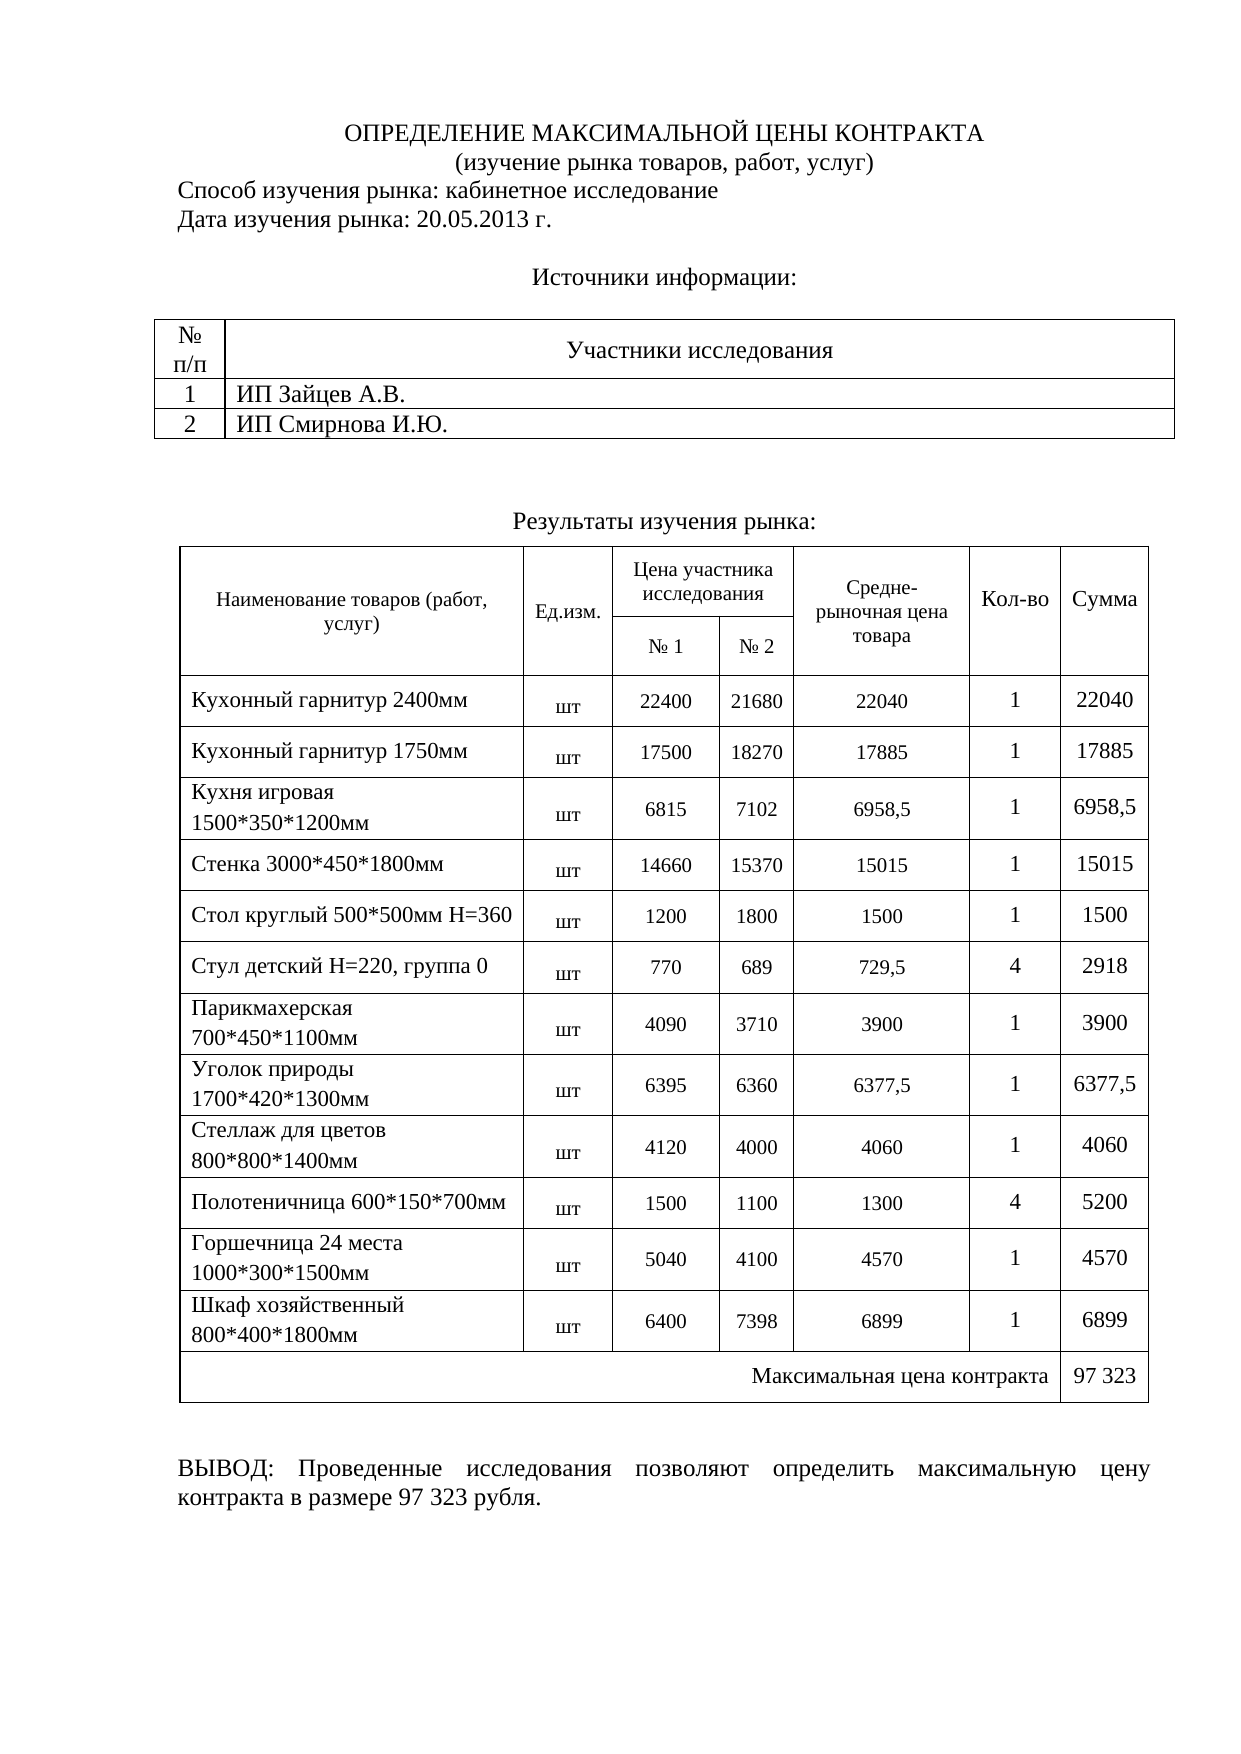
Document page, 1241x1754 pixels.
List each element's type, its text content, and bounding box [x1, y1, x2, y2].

table_cell 2 [155, 409, 224, 437]
text Результаты изучения рынка: [177, 506, 1152, 535]
table_cell шт [524, 1178, 612, 1228]
table_cell 6899 [794, 1291, 969, 1351]
table_cell 770 [613, 942, 719, 992]
table_cell шт [524, 891, 612, 941]
table_cell 1 [970, 840, 1060, 890]
table_cell 1 [970, 676, 1060, 726]
table_cell 21680 [720, 676, 793, 726]
table_cell 3900 [794, 994, 969, 1054]
table_cell Стеллаж для цветов 800*800*1400мм [181, 1116, 523, 1177]
table_cell шт [524, 942, 612, 992]
table_cell Шкаф хозяйственный 800*400*1800мм [181, 1291, 523, 1351]
table_cell 1 [970, 1229, 1060, 1289]
table_header Ед.изм. [524, 547, 612, 675]
table_cell Горшечница 24 места 1000*300*1500мм [181, 1229, 523, 1289]
table_cell 22400 [613, 676, 719, 726]
table_cell шт [524, 1116, 612, 1177]
table_header Наименование товаров (работ, услуг) [181, 547, 523, 675]
table_cell 7398 [720, 1291, 793, 1351]
table_cell 6958,5 [794, 778, 969, 839]
table_cell 4100 [720, 1229, 793, 1289]
table_cell 15015 [794, 840, 969, 890]
table_cell № 1 [613, 617, 719, 675]
table_cell 4000 [720, 1116, 793, 1177]
table_cell Уголок природы 1700*420*1300мм [181, 1055, 523, 1115]
table_cell 1 [155, 379, 224, 408]
table_cell 4 [970, 942, 1060, 992]
text (изучение рынка товаров, работ, услуг) [177, 147, 1152, 176]
table_cell 729,5 [794, 942, 969, 992]
table_cell 1 [970, 727, 1060, 777]
table_cell 4090 [613, 994, 719, 1054]
table_cell 1300 [794, 1178, 969, 1228]
table_cell 689 [720, 942, 793, 992]
table_cell 6899 [1061, 1291, 1148, 1351]
table_cell 2918 [1061, 942, 1148, 992]
table_cell 4060 [794, 1116, 969, 1177]
table_cell 1 [970, 994, 1060, 1054]
table_cell 1 [970, 891, 1060, 941]
table_cell 6360 [720, 1055, 793, 1115]
table_cell Стол круглый 500*500мм H=360 [181, 891, 523, 941]
table_header Цена участника исследования [613, 547, 793, 616]
table_cell 3900 [1061, 994, 1148, 1054]
table_cell № 2 [720, 617, 793, 675]
table_cell 4 [970, 1178, 1060, 1228]
table_cell Стенка 3000*450*1800мм [181, 840, 523, 890]
table_cell шт [524, 727, 612, 777]
table_cell 6400 [613, 1291, 719, 1351]
table_cell 4570 [794, 1229, 969, 1289]
table_cell 1100 [720, 1178, 793, 1228]
table_header Участники исследования [226, 320, 1174, 378]
table_cell шт [524, 1291, 612, 1351]
table_cell Стул детский H=220, группа 0 [181, 942, 523, 992]
table_cell 1500 [1061, 891, 1148, 941]
table_cell 3710 [720, 994, 793, 1054]
table_cell 6958,5 [1061, 778, 1148, 839]
table_cell шт [524, 778, 612, 839]
table_header Сумма [1061, 547, 1148, 675]
text ОПРЕДЕЛЕНИЕ МАКСИМАЛЬНОЙ ЦЕНЫ КОНТРАКТА [177, 118, 1152, 147]
table_cell 4060 [1061, 1116, 1148, 1177]
table_cell шт [524, 1229, 612, 1289]
text ВЫВОД: Проведенные исследования позволяют определить максимальную цену контракта в размере 97 323 рубля. [177, 1453, 1152, 1510]
text Дата изучения рынка: 20.05.2013 г. [177, 204, 1152, 233]
table_cell 1800 [720, 891, 793, 941]
table_cell 6815 [613, 778, 719, 839]
text Источники информации: [177, 262, 1152, 291]
table_cell 7102 [720, 778, 793, 839]
table_cell 5040 [613, 1229, 719, 1289]
table_cell 6377,5 [1061, 1055, 1148, 1115]
table_cell шт [524, 840, 612, 890]
table_cell Кухонный гарнитур 1750мм [181, 727, 523, 777]
table_cell 15370 [720, 840, 793, 890]
table_cell 17885 [1061, 727, 1148, 777]
table_cell 97 323 [1061, 1352, 1148, 1402]
table_cell 17500 [613, 727, 719, 777]
table_cell 17885 [794, 727, 969, 777]
table_cell 22040 [794, 676, 969, 726]
table_cell 6395 [613, 1055, 719, 1115]
table_cell шт [524, 1055, 612, 1115]
table_cell 1 [970, 1116, 1060, 1177]
table_cell 6377,5 [794, 1055, 969, 1115]
table_cell шт [524, 676, 612, 726]
table_cell шт [524, 994, 612, 1054]
table_cell 1200 [613, 891, 719, 941]
table_header Кол-во [970, 547, 1060, 675]
table_cell 15015 [1061, 840, 1148, 890]
table_cell 4570 [1061, 1229, 1148, 1289]
table_cell Полотеничница 600*150*700мм [181, 1178, 523, 1228]
table_cell 14660 [613, 840, 719, 890]
table_cell 1500 [613, 1178, 719, 1228]
table_header Средне-рыночная цена товара [794, 547, 969, 675]
table_cell 1 [970, 1291, 1060, 1351]
text Способ изучения рынка: кабинетное исследование [177, 176, 1152, 204]
table_cell Кухня игровая 1500*350*1200мм [181, 778, 523, 839]
table_cell 1500 [794, 891, 969, 941]
table_header № п/п [155, 320, 224, 378]
table_cell 1 [970, 778, 1060, 839]
table_cell 5200 [1061, 1178, 1148, 1228]
table_cell Максимальная цена контракта [181, 1352, 1060, 1402]
table_cell Парикмахерская 700*450*1100мм [181, 994, 523, 1054]
table_cell 1 [970, 1055, 1060, 1115]
table_cell Кухонный гарнитур 2400мм [181, 676, 523, 726]
table_cell 4120 [613, 1116, 719, 1177]
table_cell 22040 [1061, 676, 1148, 726]
table_cell ИП Зайцев А.В. [226, 379, 1174, 408]
table_cell 18270 [720, 727, 793, 777]
table_cell ИП Смирнова И.Ю. [226, 409, 1174, 437]
